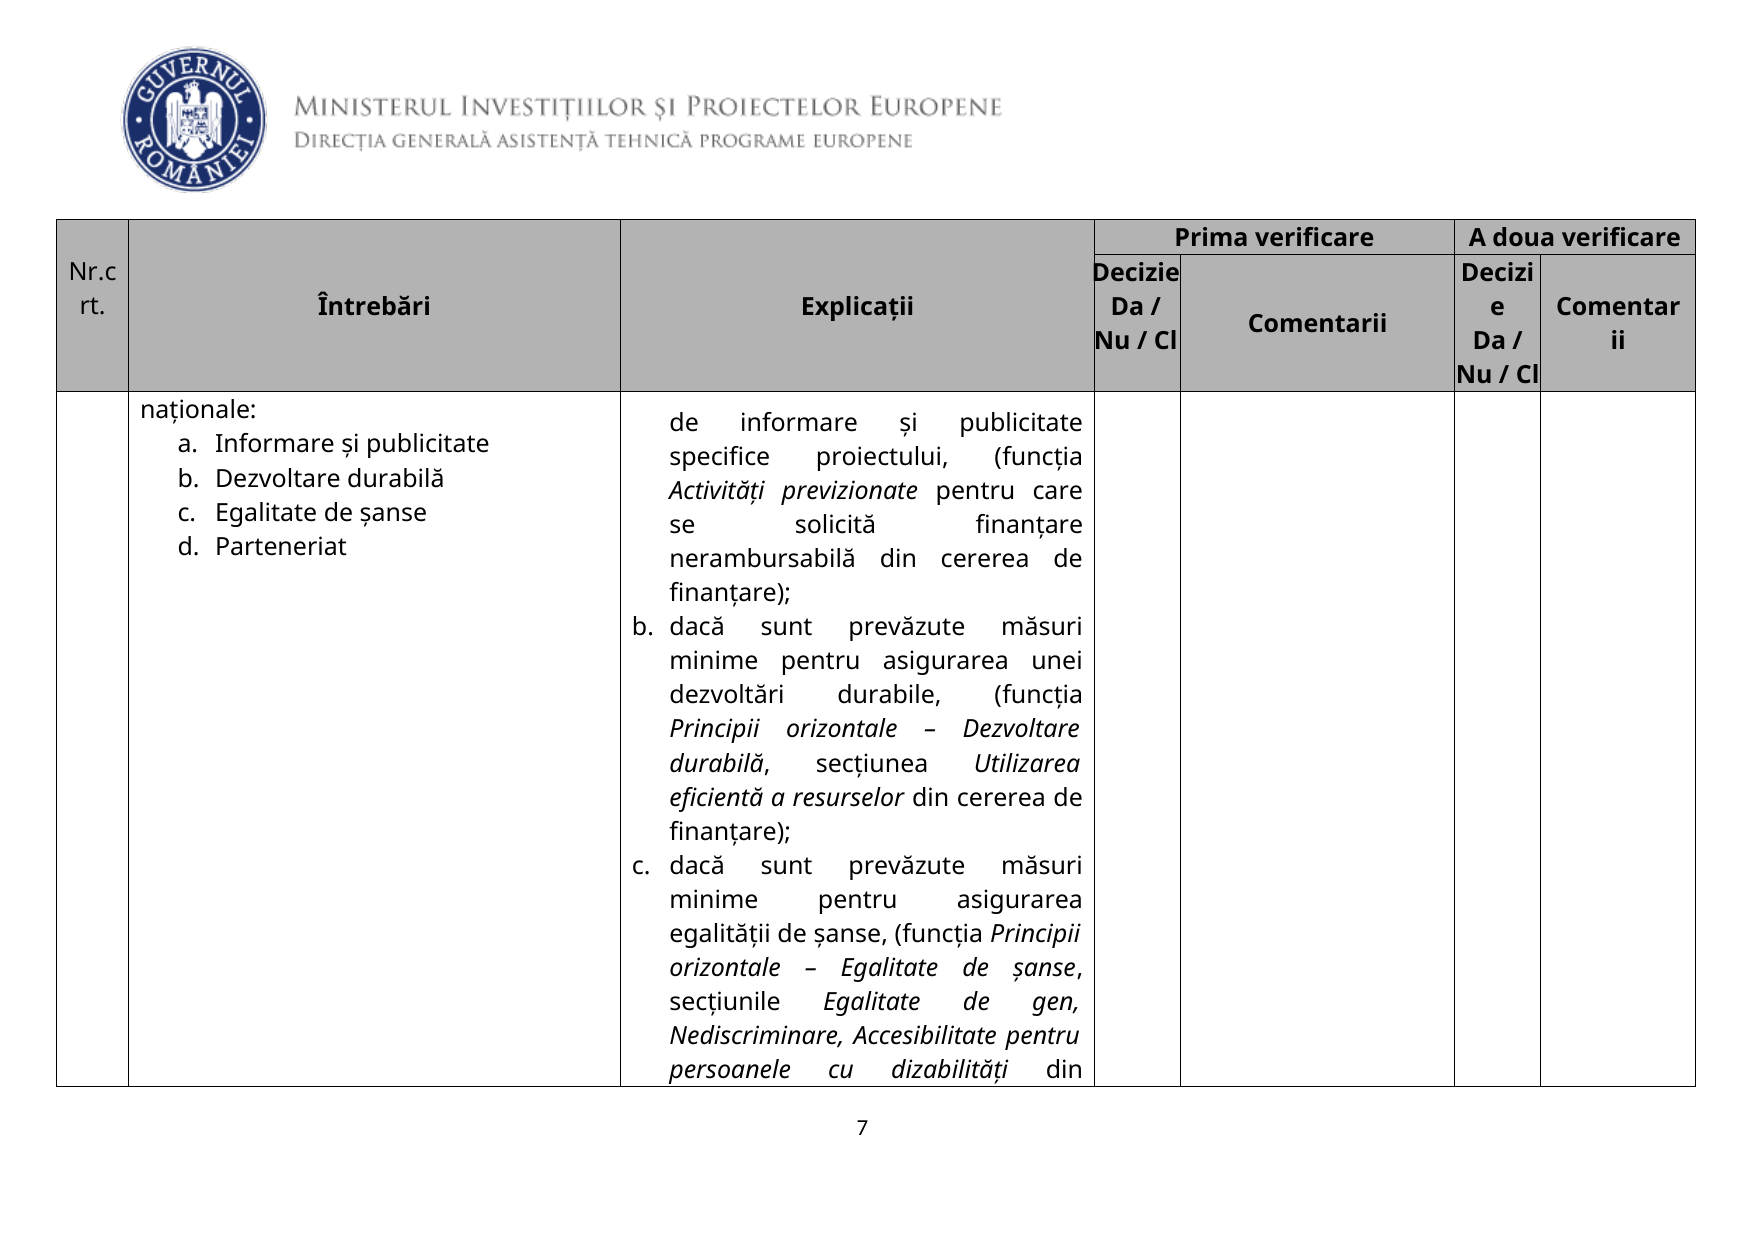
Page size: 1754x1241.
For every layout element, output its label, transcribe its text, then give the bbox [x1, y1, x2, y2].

table_cell Decizie Da / Nu / Cl [1095, 255, 1180, 391]
table_header Nr.crt. [57, 220, 128, 391]
table_cell [1541, 392, 1695, 1086]
table_cell Comentarii [1541, 255, 1695, 391]
table_cell 9 [57, 392, 128, 1086]
table_cell [1095, 392, 1180, 1086]
table_header Explicații [621, 220, 1094, 391]
table_cell Se verifică următoarele: dacă sunt incluse măsurile minime de informare și publicitate specifice proiectului, (funcția Activități previzionate pentru care se solicită finanțare nerambursabilă din cererea de finanțare); dacă sunt prevăzute măsuri minime pentru asigurarea unei dezvoltări durabile, (funcția Principii orizontale – Dezvoltare durabilă, secțiunea Utilizarea eficientă a resurselor din cererea de finanțare); dacă sunt prevăzute măsuri minime pentru asigurarea egalității de șanse, (funcția Principii orizontale – Egalitate de șanse, secțiunile Egalitate de gen, Nediscriminare, Accesibilitate pentru persoanele cu dizabilități din cererea de finanțare). [621, 392, 1094, 1086]
table_cell [1455, 392, 1540, 1086]
table_header A doua verificare [1455, 220, 1695, 254]
table_cell Decizie Da / Nu / Cl [1455, 255, 1540, 391]
picture [118, 43, 1152, 194]
table_cell Comentarii [1181, 255, 1454, 391]
table_header Prima verificare [1095, 220, 1454, 254]
table_cell [1181, 392, 1454, 1086]
table_cell Proiectul va fi implementat în conformitate cu politicile UE şi naţionale: Informare şi publicitate Dezvoltare durabilă Egalitate de șanse Parteneriat [129, 392, 620, 1086]
table_header Întrebări [129, 220, 620, 391]
